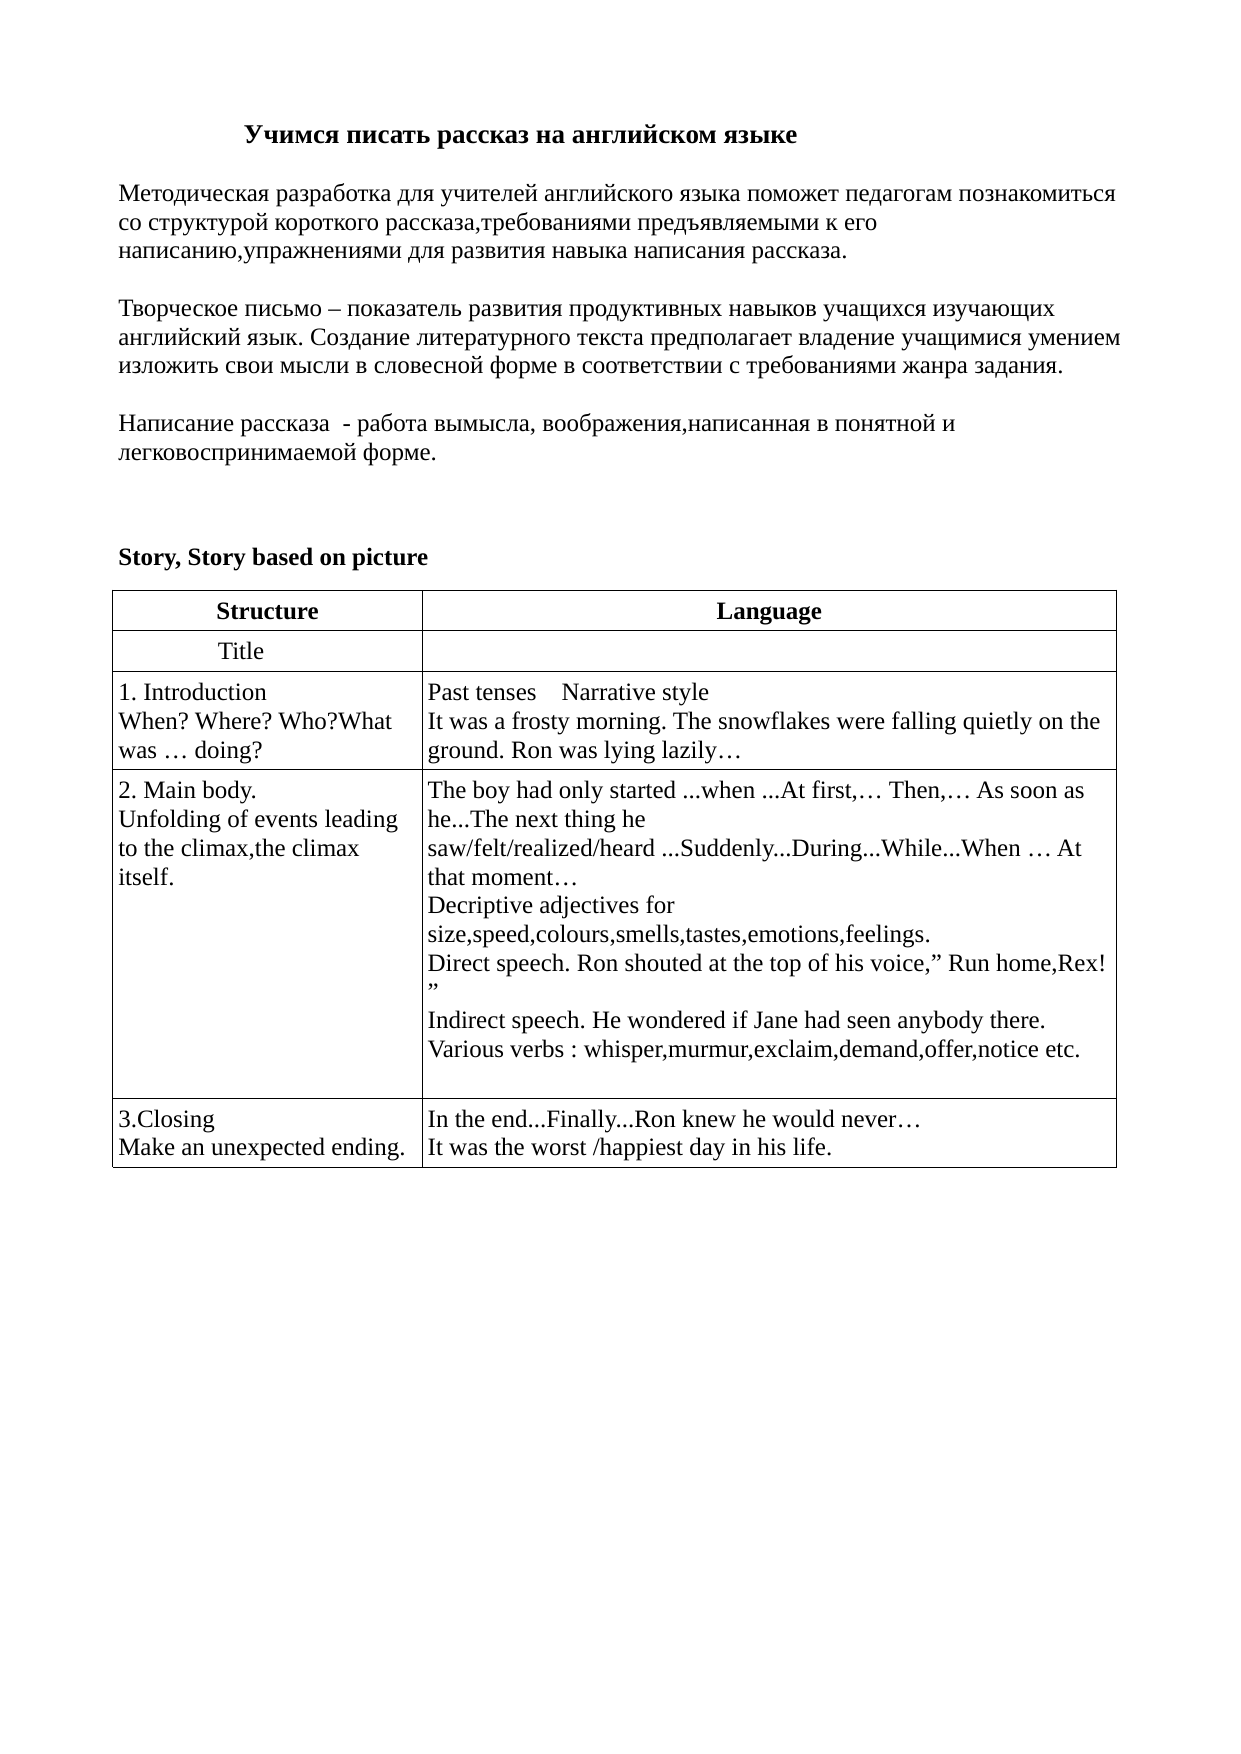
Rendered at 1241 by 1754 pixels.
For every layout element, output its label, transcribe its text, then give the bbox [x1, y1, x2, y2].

table_header Language [423, 591, 1116, 630]
text Творческое письмо – показатель развития продуктивных навыков учащихся изучающих английский язык. Создание литературного текста предполагает владение учащимися умением изложить свои мысли в словесной форме в соответствии с требованиями жанра задания. [118, 293, 1122, 379]
table_cell The boy had only started ...when ...At first,… Then,… As soon as he...The next thing he saw/felt/realized/heard ...Suddenly...During...While...When … At that moment… Decriptive adjectives for size,speed,colours,smells,tastes,emotions,feelings. Direct speech. Ron shouted at the top of his voice,” Run home,Rex! ” Indirect speech. He wondered if Jane had seen anybody there. Various verbs : whisper,murmur,exclaim,demand,offer,notice etc. [423, 770, 1116, 1097]
table_cell In the end...Finally...Ron knew he would never… It was the worst /happiest day in his life. [423, 1099, 1116, 1167]
text Методическая разработка для учителей английского языка поможет педагогам познакомиться со структурой короткого рассказа,требованиями предъявляемыми к его написанию,упражнениями для развития навыка написания рассказа. [118, 178, 1122, 264]
table_cell 3.Closing Make an unexpected ending. [113, 1099, 422, 1167]
text Story, Story based on picture [118, 542, 1122, 571]
table_cell 1. Introduction When? Where? Who?What was … doing? [113, 672, 422, 769]
table_cell Title [113, 631, 422, 671]
table_cell [423, 631, 1116, 671]
table_cell 2. Main body. Unfolding of events leading to the climax,the climax itself. [113, 770, 422, 1097]
table_cell Past tenses Narrative style It was a frosty morning. The snowflakes were falling quietly on the ground. Ron was lying lazily… [423, 672, 1116, 769]
text Написание рассказа - работа вымысла, воображения,написанная в понятной и легковоспринимаемой форме. [118, 408, 1122, 466]
text Учимся писать рассказ на английском языке [118, 118, 1122, 149]
table_header Structure [113, 591, 422, 630]
